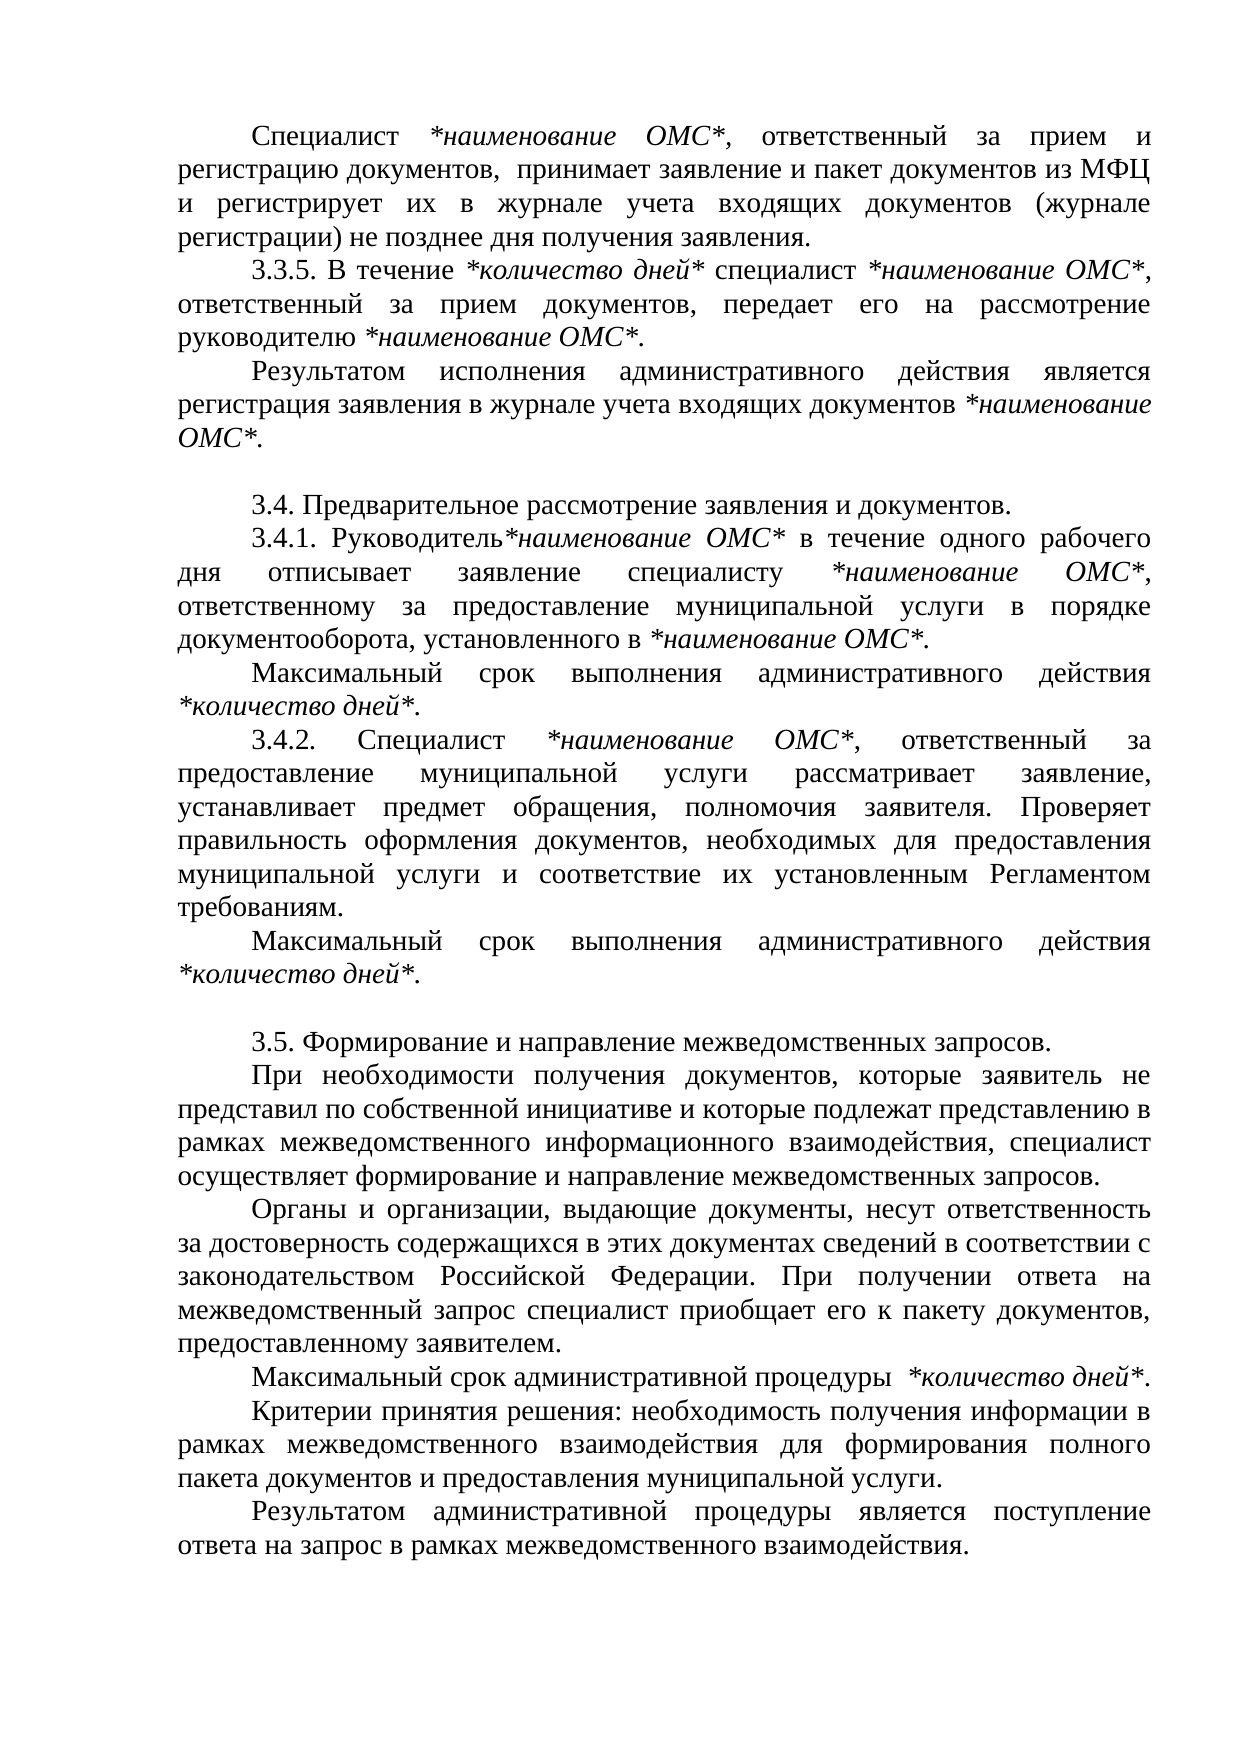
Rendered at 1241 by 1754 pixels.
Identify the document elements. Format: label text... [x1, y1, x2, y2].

text Критерии принятия решения: необходимость получения информации в рамках межведомственного взаимодействия для формирования полного пакета документов и предоставления муниципальной услуги. [177, 1393, 1152, 1493]
text Максимальный срок выполнения административного действия *количество дней*. [177, 655, 1152, 722]
text 3.4.1. Руководитель*наименование ОМС* в течение одного рабочего дня отписывает заявление специалисту *наименование ОМС*, ответственному за предоставление муниципальной услуги в порядке документооборота, установленного в *наименование ОМС*. [177, 521, 1152, 655]
text 3.3.5. В течение *количество дней* специалист *наименование ОМС*, ответственный за прием документов, передает его на рассмотрение руководителю *наименование ОМС*. [177, 252, 1152, 353]
text Специалист *наименование ОМС*, ответственный за прием и регистрацию документов, принимает заявление и пакет документов из МФЦ и регистрирует их в журнале учета входящих документов (журнале регистрации) не позднее дня получения заявления. [177, 118, 1152, 252]
text 3.4. Предварительное рассмотрение заявления и документов. [177, 487, 1152, 521]
text Максимальный срок выполнения административного действия *количество дней*. [177, 923, 1152, 990]
text При необходимости получения документов, которые заявитель не представил по собственной инициативе и которые подлежат представлению в рамках межведомственного информационного взаимодействия, специалист осуществляет формирование и направление межведомственных запросов. [177, 1057, 1152, 1191]
text Максимальный срок административной процедуры *количество дней*. [177, 1359, 1152, 1393]
text 3.5. Формирование и направление межведомственных запросов. [177, 1024, 1152, 1057]
text Органы и организации, выдающие документы, несут ответственность за достоверность содержащихся в этих документах сведений в соответствии с законодательством Российской Федерации. При получении ответа на межведомственный запрос специалист приобщает его к пакету документов, предоставленному заявителем. [177, 1191, 1152, 1359]
text Результатом административной процедуры является поступление ответа на запрос в рамках межведомственного взаимодействия. [177, 1493, 1152, 1560]
text Результатом исполнения административного действия является регистрация заявления в журнале учета входящих документов *наименование ОМС*. [177, 353, 1152, 453]
text 3.4.2. Специалист *наименование ОМС*, ответственный за предоставление муниципальной услуги рассматривает заявление, устанавливает предмет обращения, полномочия заявителя. Проверяет правильность оформления документов, необходимых для предоставления муниципальной услуги и соответствие их установленным Регламентом требованиям. [177, 722, 1152, 923]
